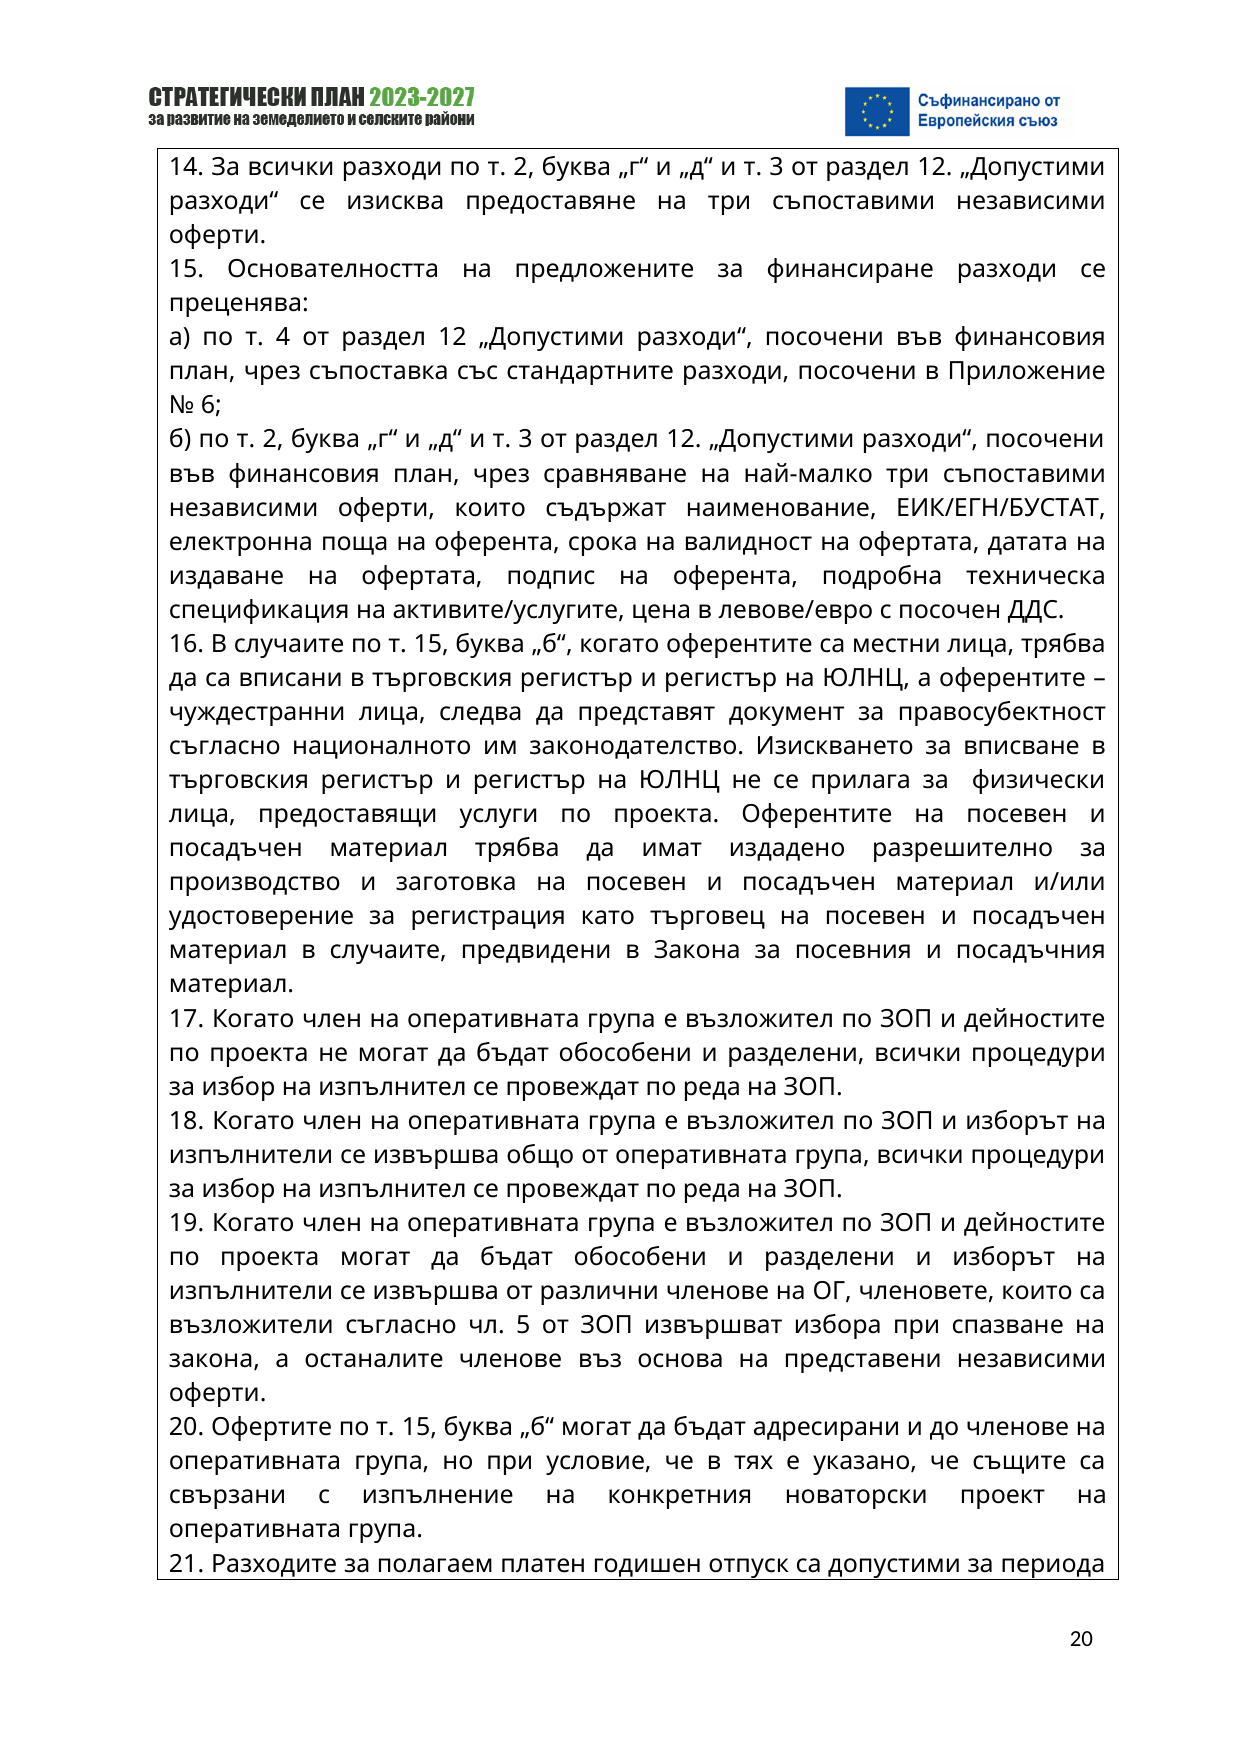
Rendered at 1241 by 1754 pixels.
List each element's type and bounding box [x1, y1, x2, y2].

picture [147, 73, 475, 139]
table_header [158, 149, 1118, 1579]
picture [842, 85, 1074, 139]
